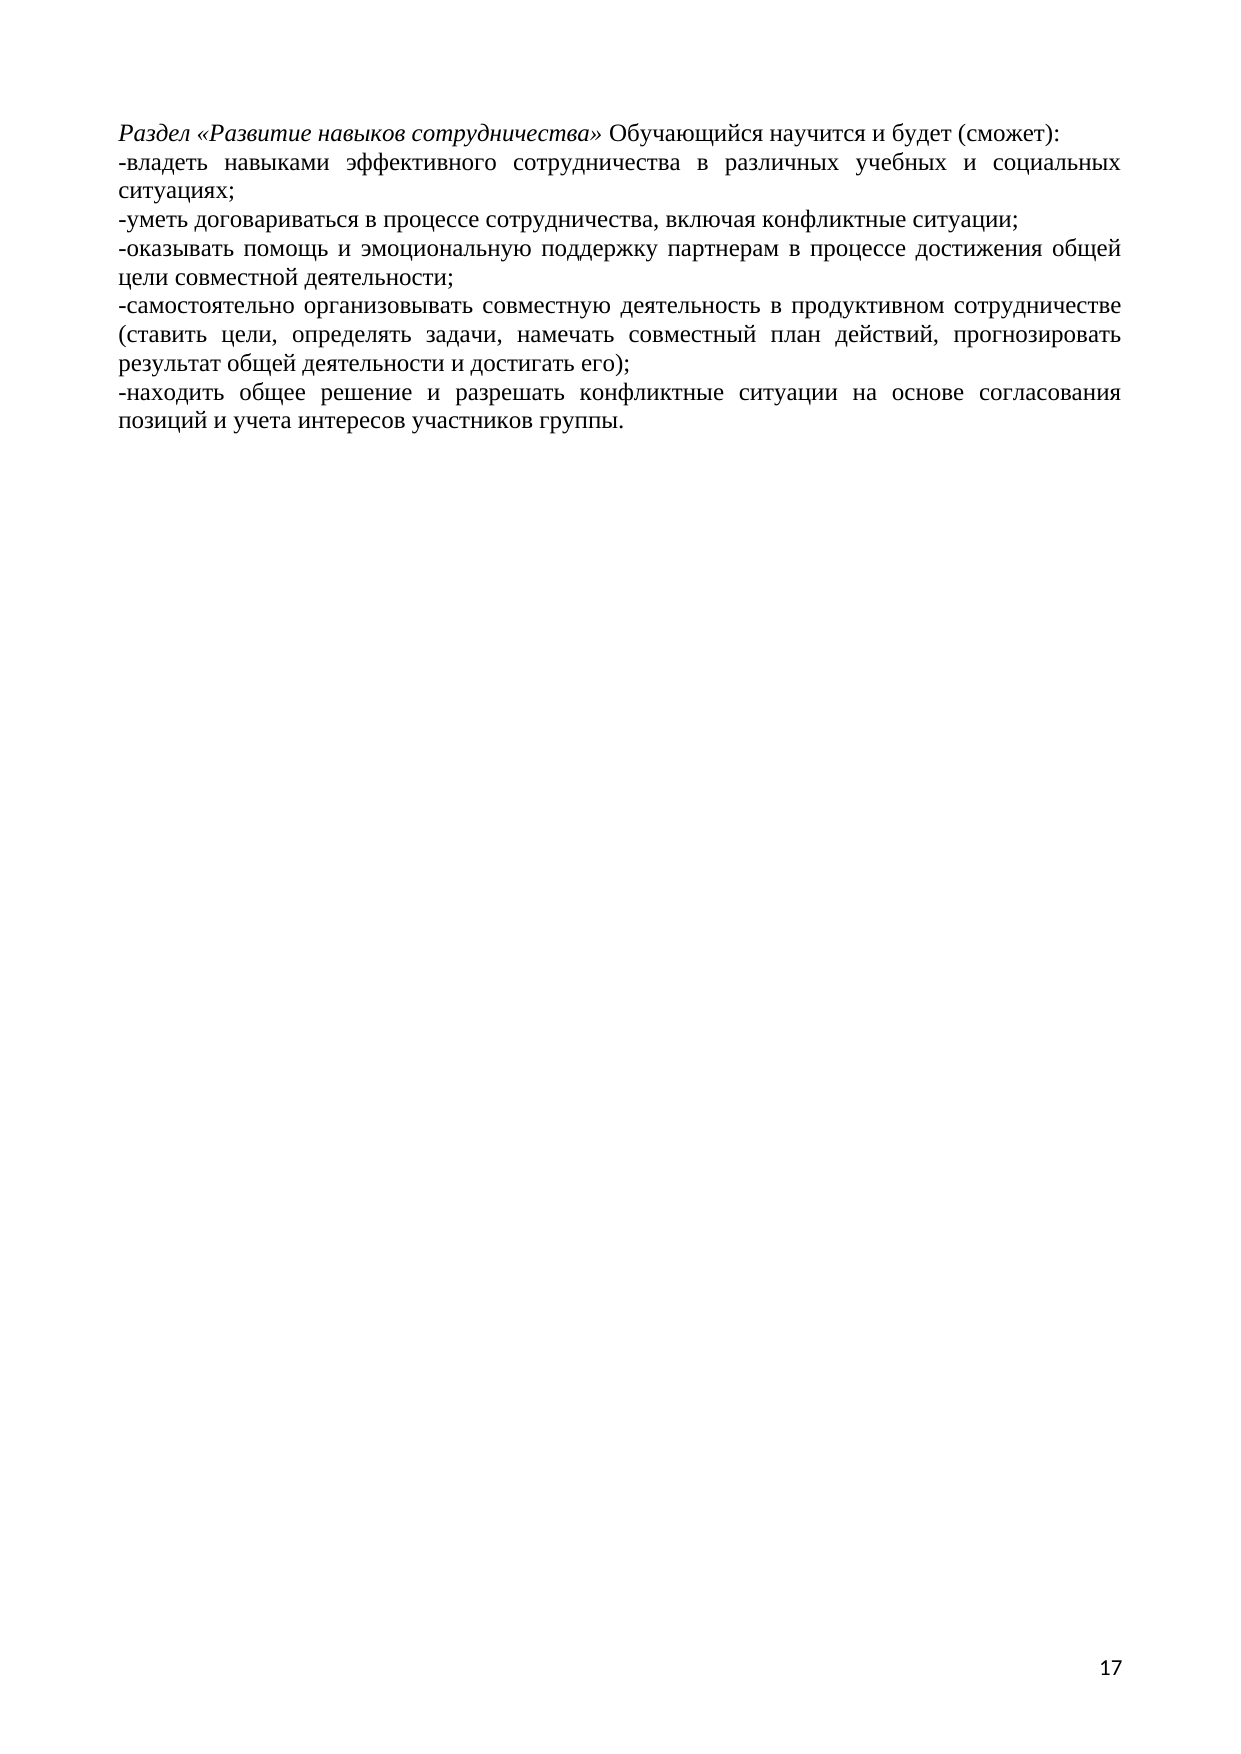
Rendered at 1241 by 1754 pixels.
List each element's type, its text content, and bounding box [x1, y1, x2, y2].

text -оказывать помощь и эмоциональную поддержку партнерам в процессе достижения общей цели совместной деятельности; [118, 233, 1122, 291]
text Раздел «Развитие навыков сотрудничества» Обучающийся научится и будет (сможет): [118, 118, 1122, 147]
text -находить общее решение и разрешать конфликтные ситуации на основе согласования позиций и учета интересов участников группы. [118, 377, 1122, 434]
text -самостоятельно организовывать совместную деятельность в продуктивном сотрудничестве (ставить цели, определять задачи, намечать совместный план действий, прогнозировать результат общей деятельности и достигать его); [118, 291, 1122, 377]
text -уметь договариваться в процессе сотрудничества, включая конфликтные ситуации; [118, 204, 1122, 233]
text -владеть навыками эффективного сотрудничества в различных учебных и социальных ситуациях; [118, 147, 1122, 204]
